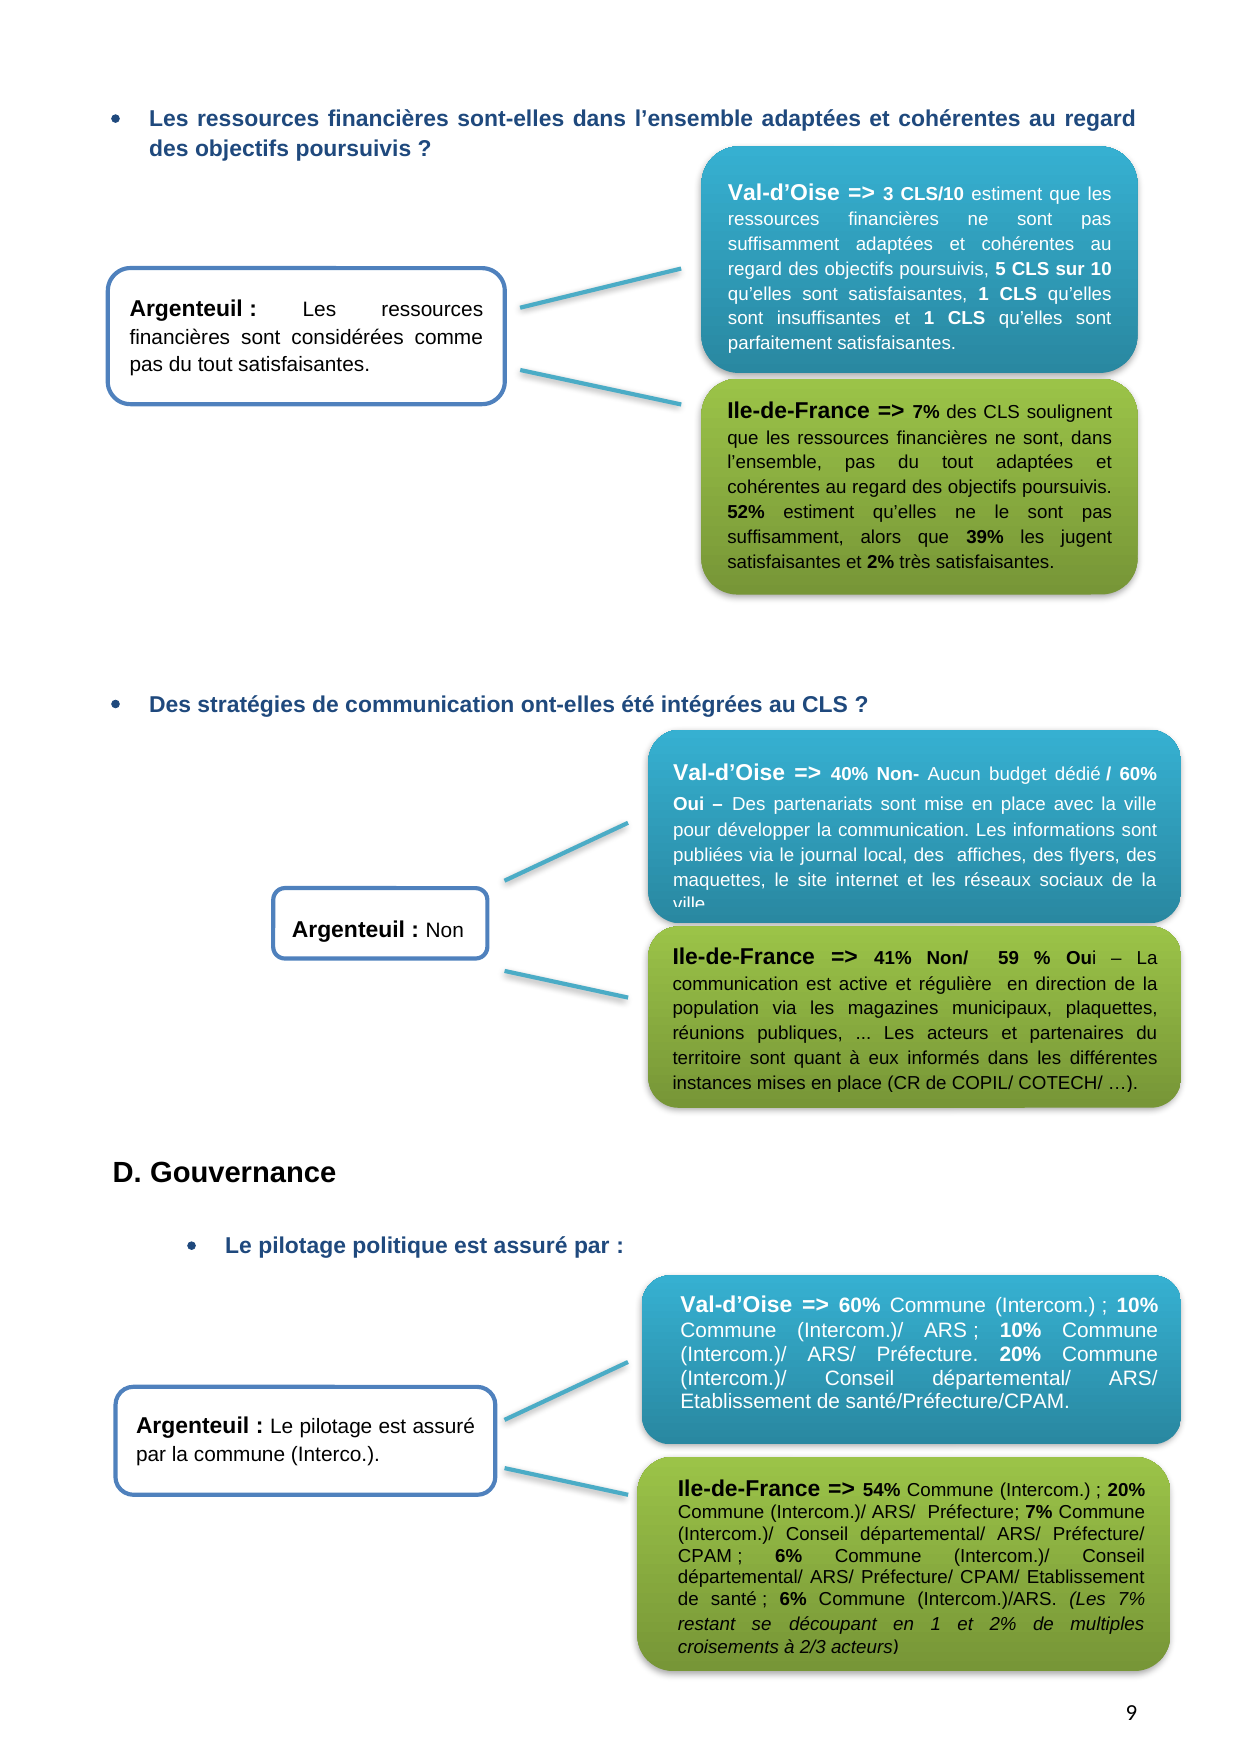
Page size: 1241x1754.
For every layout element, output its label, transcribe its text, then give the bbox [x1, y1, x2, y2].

list Les ressources financières sont-elles dans l’ensemble adaptées et cohérentes au regard des objectifs poursuivis ? [111, 105, 1137, 162]
list Le pilotage politique est assuré par : [187, 1232, 1137, 1259]
list Gouvernance [112, 1155, 1137, 1189]
list Des stratégies de communication ont-elles été intégrées au CLS ? [111, 691, 1137, 717]
